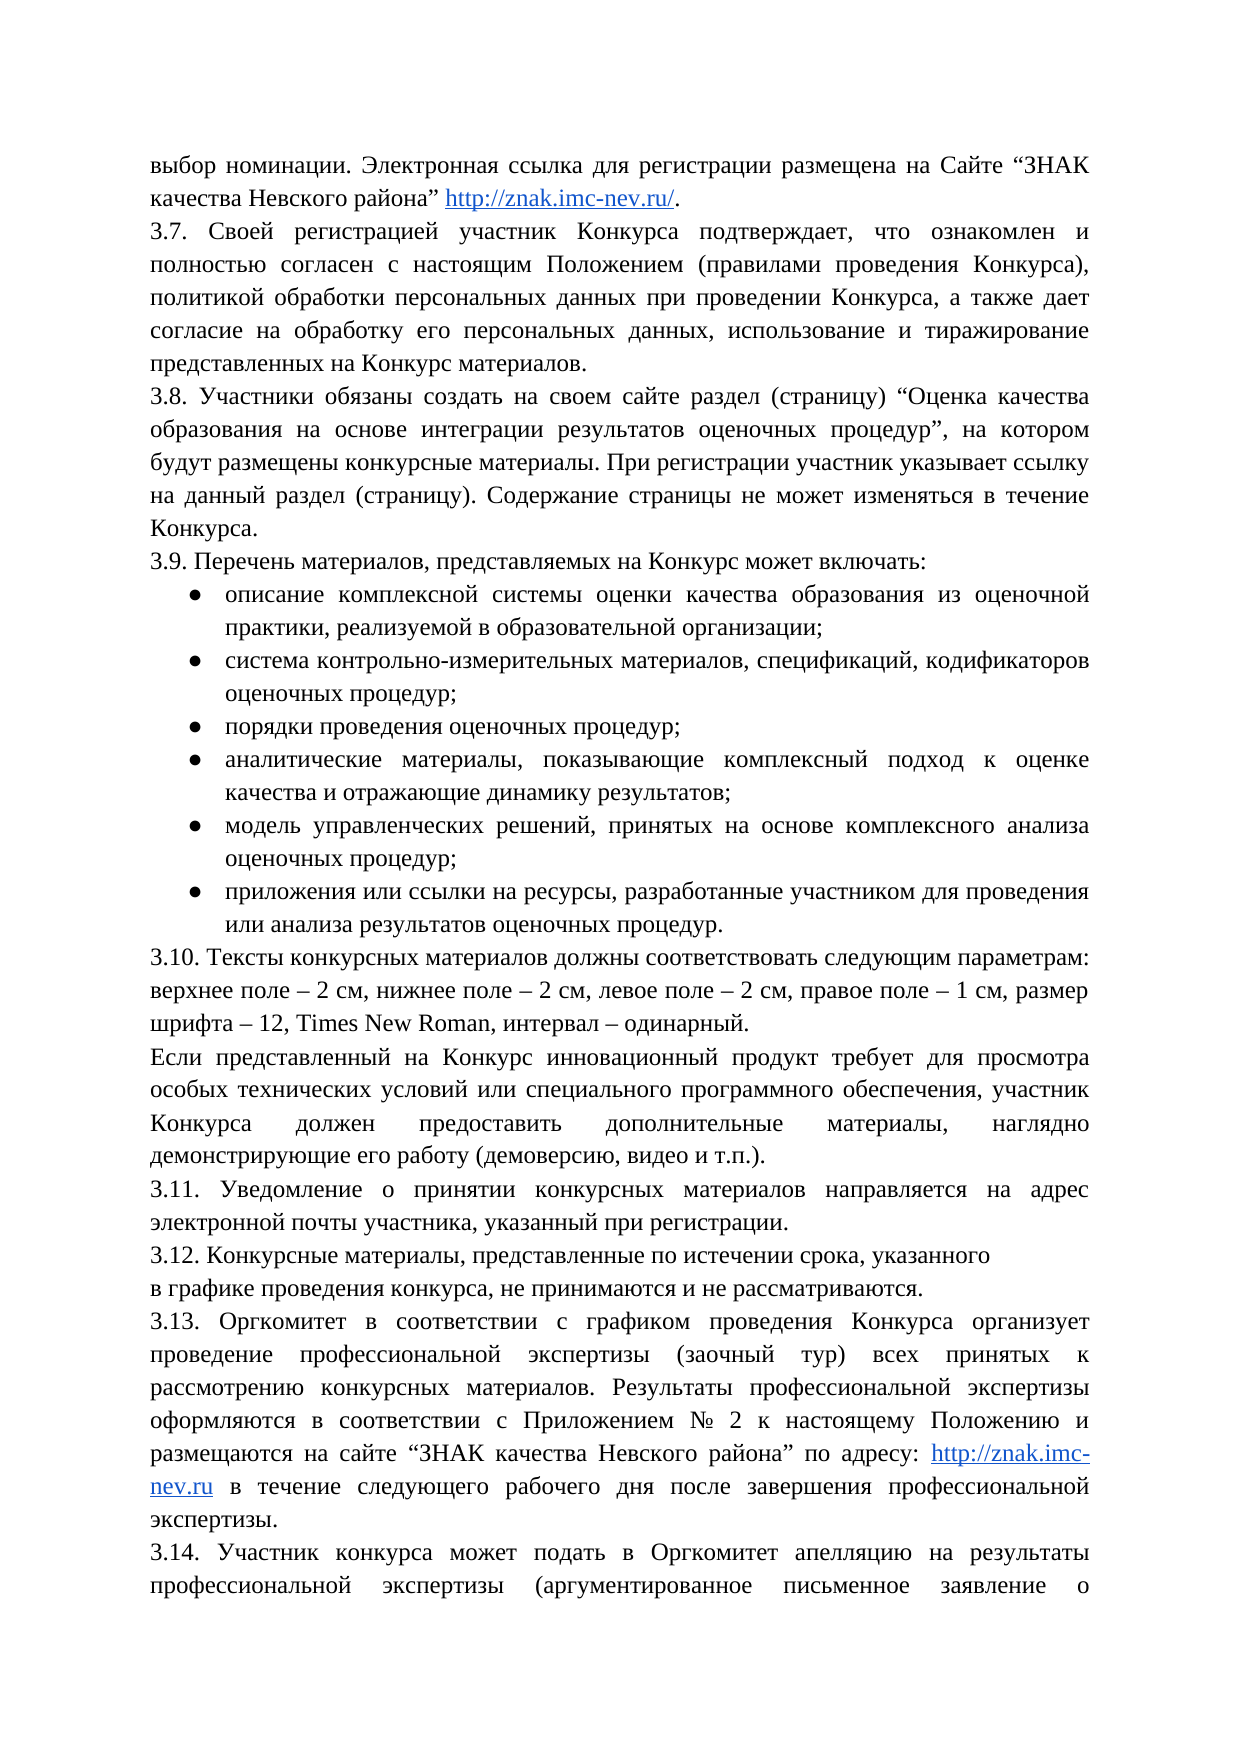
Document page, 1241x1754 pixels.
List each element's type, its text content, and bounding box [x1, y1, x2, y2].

text 3.8. Участники обязаны создать на своем сайте раздел (страницу) “Оценка качества образования на основе интеграции результатов оценочных процедур”, на котором будут размещены конкурсные материалы. При регистрации участник указывает ссылку на данный раздел (страницу). Содержание страницы не может изменяться в течение Конкурса. [150, 381, 1090, 542]
list приложения или ссылки на ресурсы, разработанные участником для проведения или анализа результатов оценочных процедур. [187, 876, 1090, 938]
text Если представленный на Конкурс инновационный продукт требует для просмотра особых технических условий или специального программного обеспечения, участник Конкурса должен предоставить дополнительные материалы, наглядно демонстрирующие его работу (демоверсию, видео и т.п.). [150, 1042, 1090, 1169]
list аналитические материалы, показывающие комплексный подход к оценке качества и отражающие динамику результатов; [187, 744, 1090, 806]
list описание комплексной системы оценки качества образования из оценочной практики, реализуемой в образовательной организации; [187, 579, 1090, 641]
text в графике проведения конкурса, не принимаются и не рассматриваются. [150, 1273, 1090, 1301]
text 3.9. Перечень материалов, представляемых на Конкурс может включать: [150, 546, 1090, 575]
text 3.7. Своей регистрацией участник Конкурса подтверждает, что ознакомлен и полностью согласен с настоящим Положением (правилами проведения Конкурса), политикой обработки персональных данных при проведении Конкурса, а также дает согласие на обработку его персональных данных, использование и тиражирование представленных на Конкурс материалов. [150, 216, 1090, 377]
text 3.13. Оргкомитет в соответствии с графиком проведения Конкурса организует проведение профессиональной экспертизы (заочный тур) всех принятых к рассмотрению конкурсных материалов. Результаты профессиональной экспертизы оформляются в соответствии с Приложением № 2 к настоящему Положению и размещаются на сайте “ЗНАК качества Невского района” по адресу: http://znak.imc-nev.ru в течение следующего рабочего дня после завершения профессиональной экспертизы. [150, 1306, 1090, 1533]
text 3.10. Тексты конкурсных материалов должны соответствовать следующим параметрам: верхнее поле – 2 см, нижнее поле – 2 см, левое поле – 2 см, правое поле – 1 см, размер шрифта – 12, Times New Roman, интервал – одинарный. [150, 942, 1090, 1037]
list порядки проведения оценочных процедур; [187, 711, 1090, 740]
text 3.11. Уведомление о принятии конкурсных материалов направляется на адрес электронной почты участника, указанный при регистрации. [150, 1174, 1090, 1235]
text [150, 150, 1090, 212]
list модель управленческих решений, принятых на основе комплексного анализа оценочных процедур; [187, 810, 1090, 872]
list система контрольно-измерительных материалов, спецификаций, кодификаторов оценочных процедур; [187, 645, 1090, 707]
text 3.12. Конкурсные материалы, представленные по истечении срока, указанного [150, 1240, 1090, 1268]
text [150, 1537, 1090, 1599]
